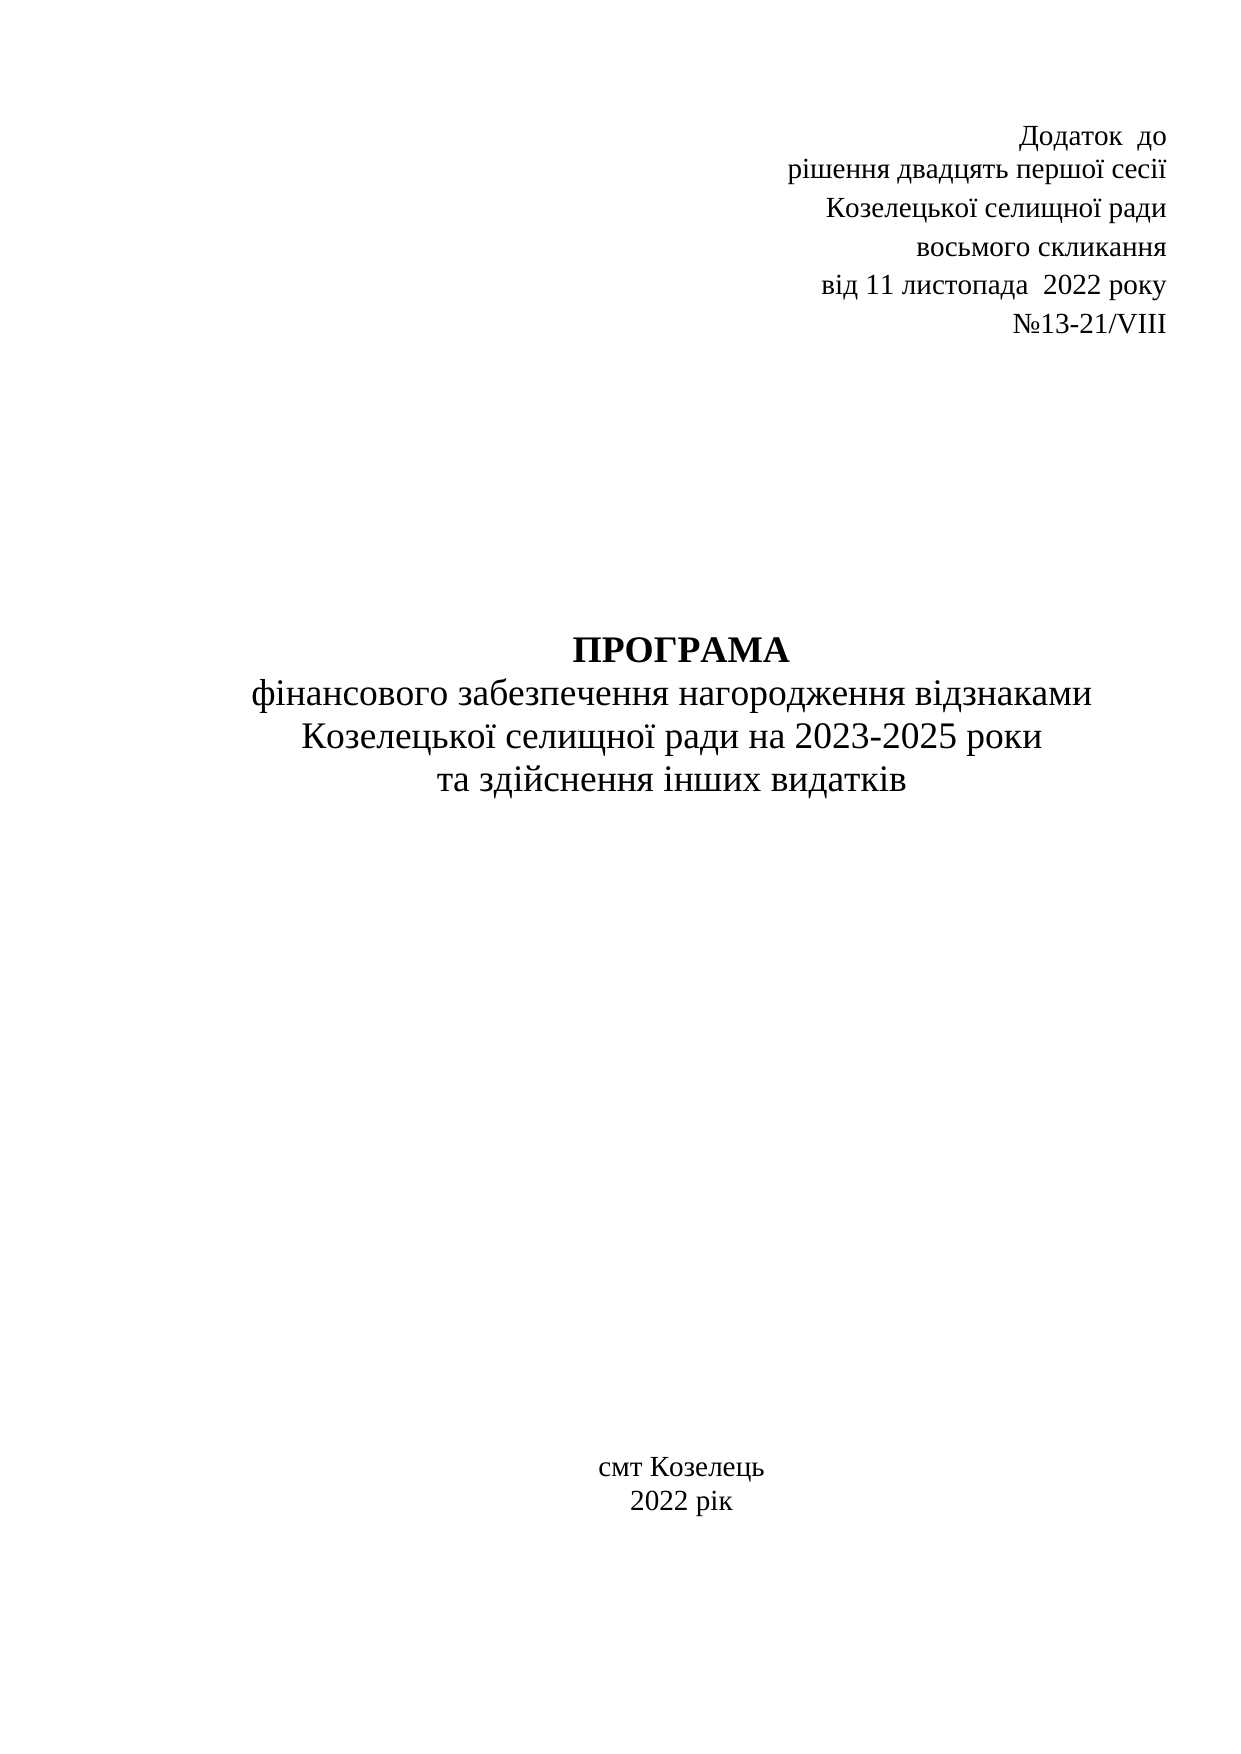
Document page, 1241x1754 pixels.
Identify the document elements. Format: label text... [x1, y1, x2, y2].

text Додаток до [177, 118, 1167, 152]
list восьмого скликання [738, 229, 1167, 262]
text 2022 рік [196, 1483, 1167, 1516]
text та здійснення інших видатків [177, 756, 1167, 799]
text фінансового забезпечення нагородження відзнаками Козелецької селищної ради на 2023-2025 роки [177, 670, 1167, 756]
list від 11 листопада 2022 року [738, 267, 1167, 301]
text ПРОГРАМА [196, 627, 1167, 670]
list рішення двадцять першої сесії [738, 152, 1167, 185]
text смт Козелець [196, 1449, 1167, 1483]
list Козелецької селищної ради [738, 190, 1167, 224]
list №13-21/VIII [738, 306, 1167, 339]
